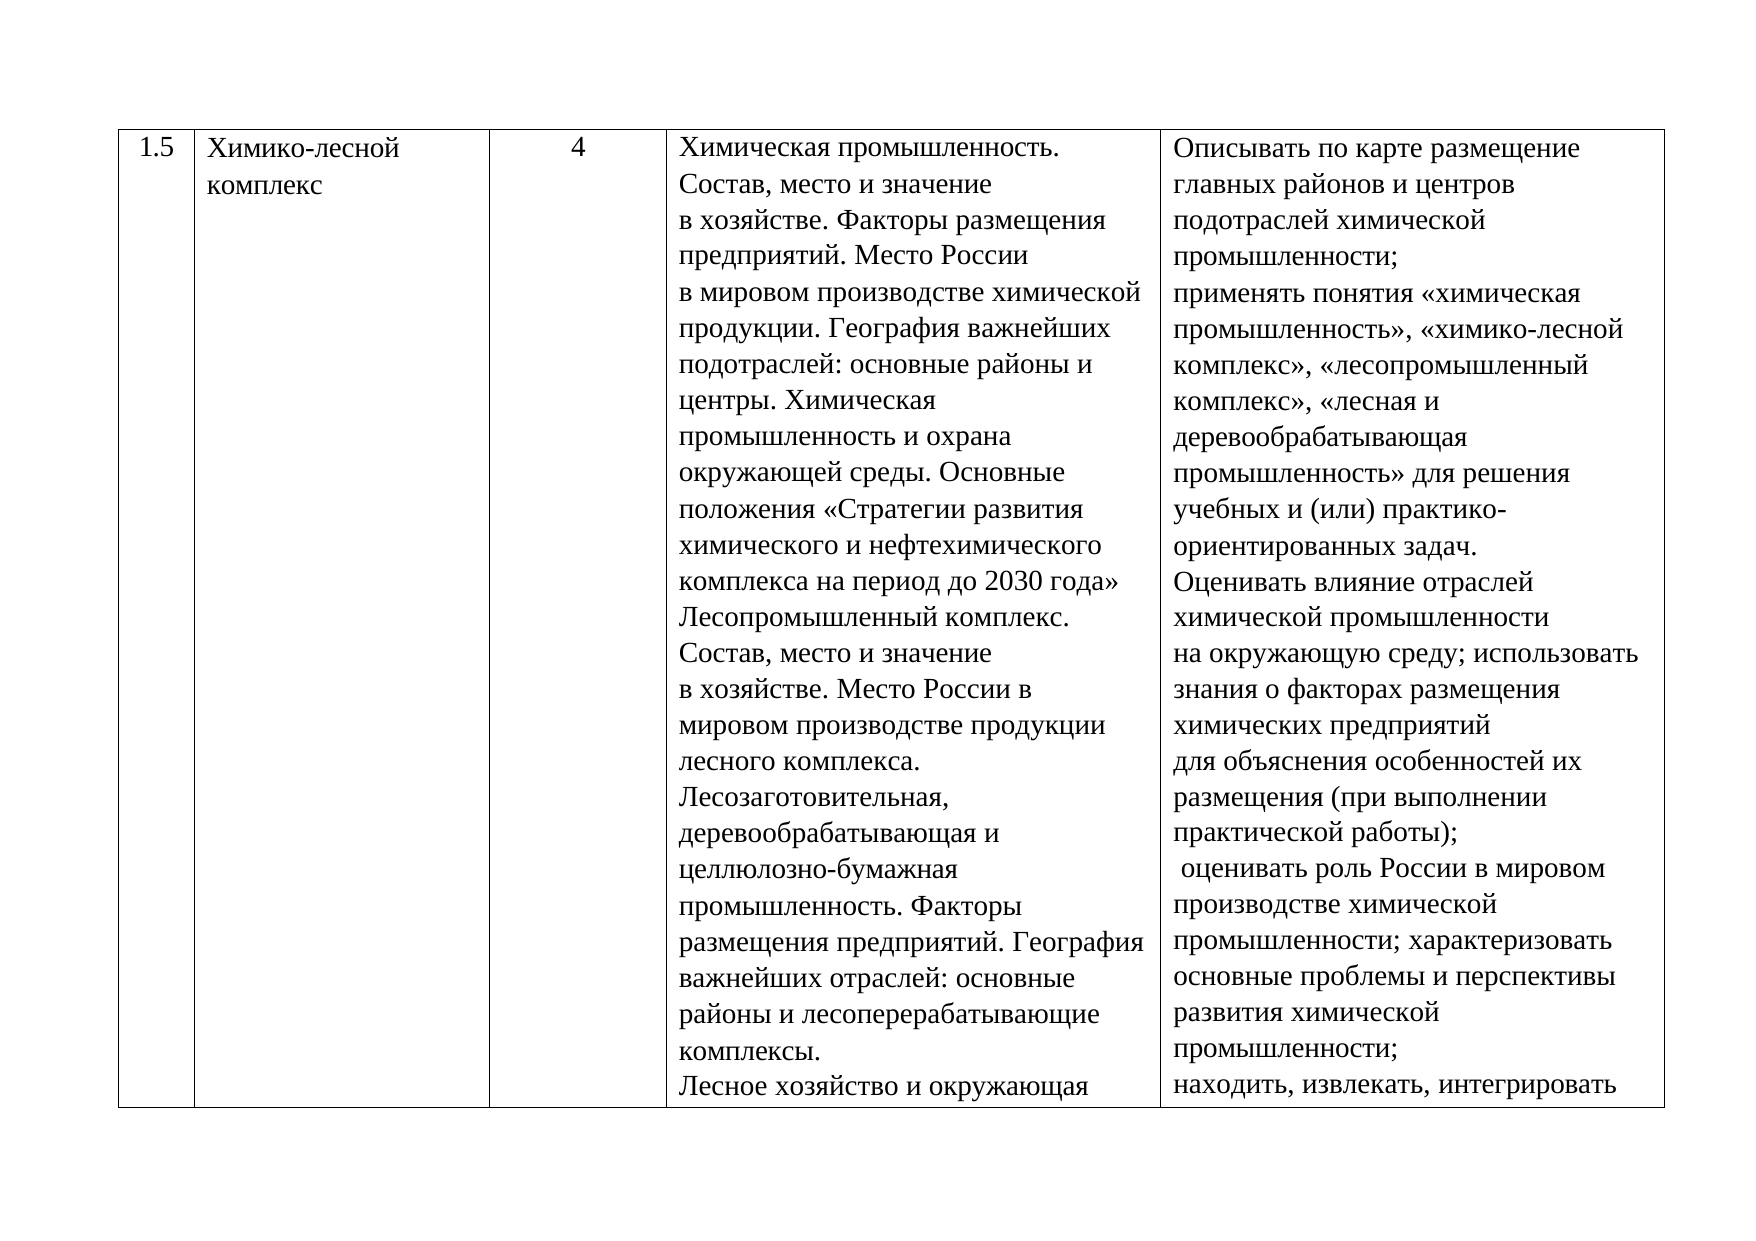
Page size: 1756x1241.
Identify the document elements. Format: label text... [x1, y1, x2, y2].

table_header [667, 130, 1160, 1107]
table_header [195, 130, 489, 1107]
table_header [1161, 130, 1664, 1107]
table_header 4 [490, 130, 666, 1107]
table_header 1.5 [119, 130, 194, 1107]
